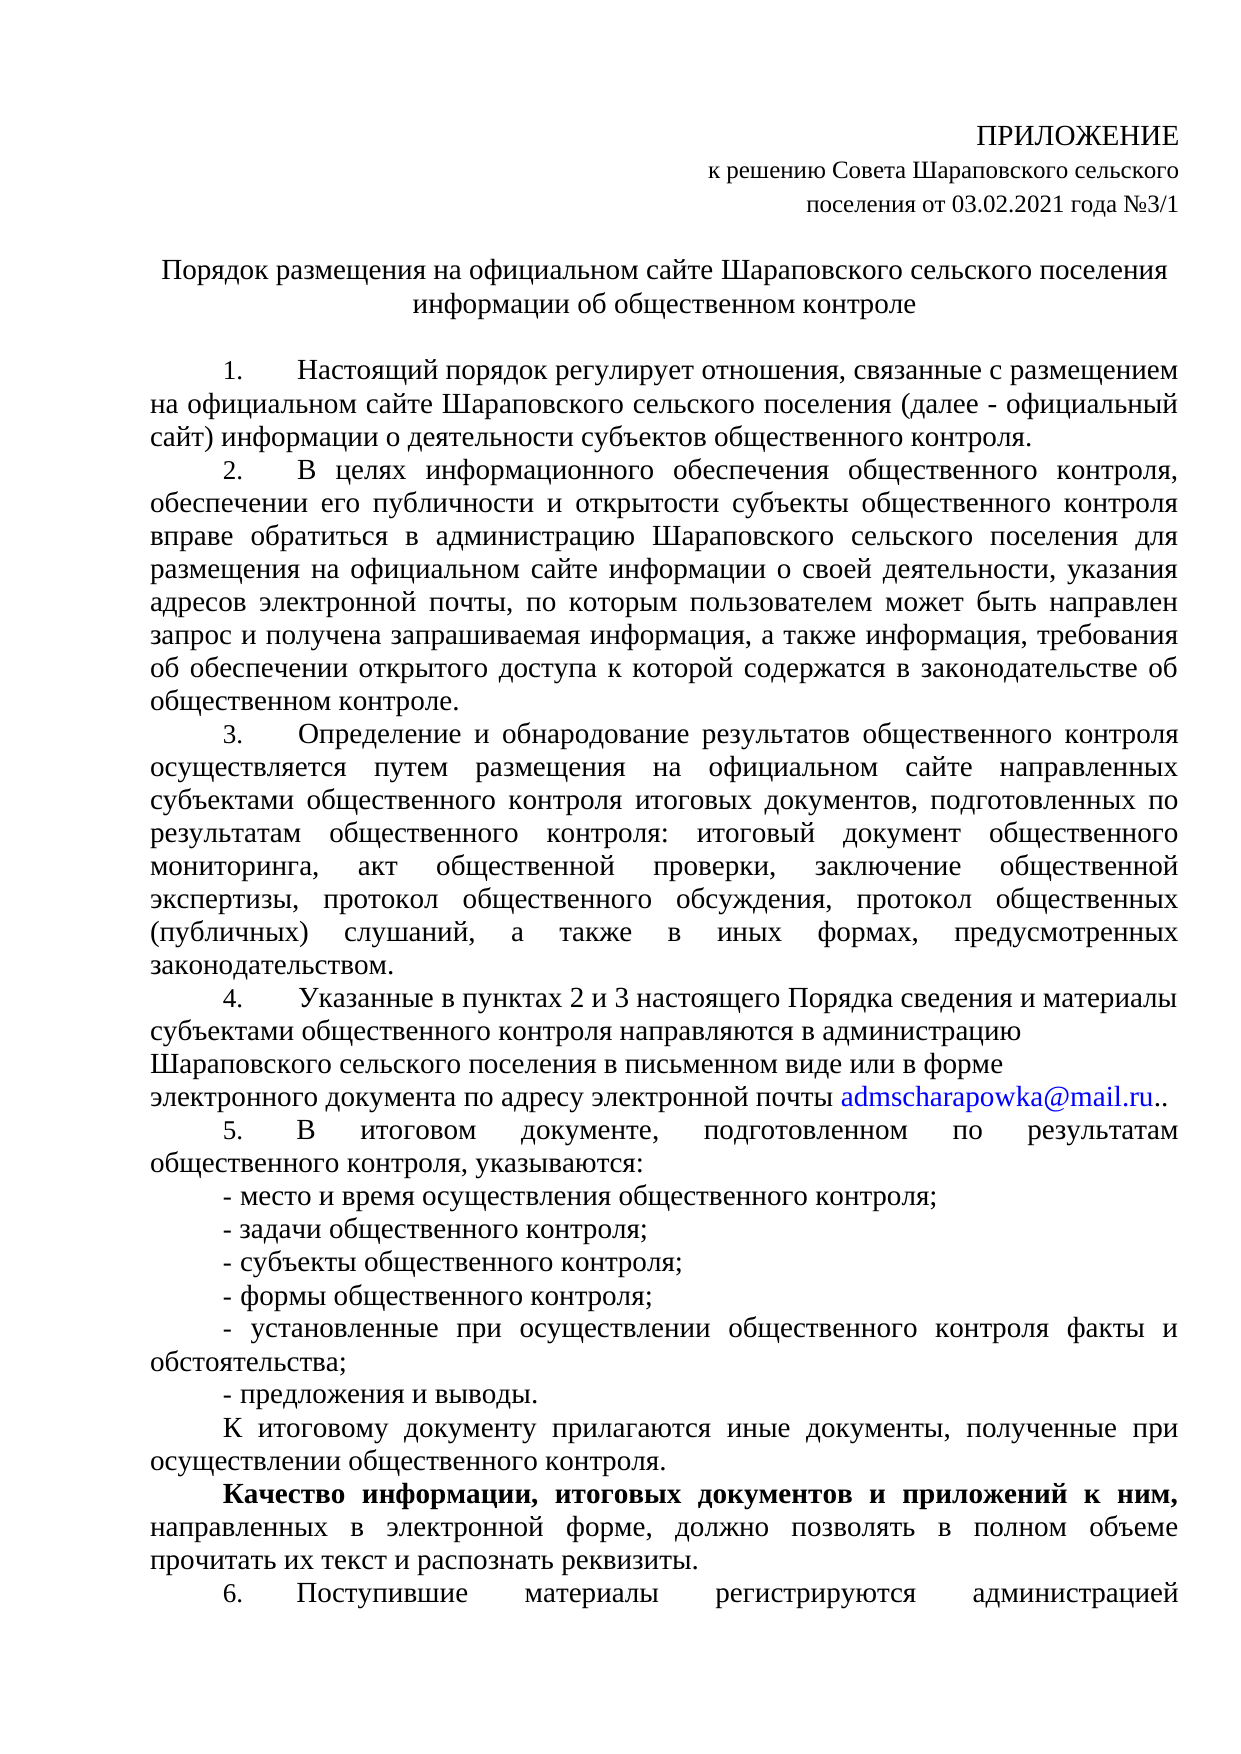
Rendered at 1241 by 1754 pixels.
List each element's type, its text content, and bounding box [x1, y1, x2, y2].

list В целях информационного обеспечения общественного контроля, обеспечении его публичности и открытости субъекты общественного контроля вправе обратиться в администрацию Шараповского сельского поселения для размещения на официальном сайте информации о своей деятельности, указания адресов электронной почты, по которым пользователем может быть направлен запрос и получена запрашиваемая информация, а также информация, требования об обеспечении открытого доступа к которой содержатся в законодательстве об общественном контроле. [150, 453, 1179, 717]
list формы общественного контроля; [150, 1278, 1181, 1312]
list задачи общественного контроля; [150, 1212, 1181, 1246]
list Определение и обнародование результатов общественного контроля осуществляется путем размещения на официальном сайте направленных субъектами общественного контроля итоговых документов, подготовленных по результатам общественного контроля: итоговый документ общественного мониторинга, акт общественной проверки, заключение общественной экспертизы, протокол общественного обсуждения, протокол общественных (публичных) слушаний, а также в иных формах, предусмотренных законодательством. [150, 717, 1179, 981]
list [150, 1576, 1179, 1609]
list Настоящий порядок регулирует отношения, связанные с размещением на официальном сайте Шараповского сельского поселения (далее - официальный сайт) информации о деятельности субъектов общественного контроля. [150, 352, 1179, 453]
list Указанные в пунктах 2 и 3 настоящего Порядка сведения и материалы субъектами общественного контроля направляются в администрацию Шараповского сельского поселения в письменном виде или в форме электронного документа по адресу электронной почты admscharapowka@mail.ru.. [150, 981, 1179, 1113]
text Порядок размещения на официальном сайте Шараповского сельского поселения информации об общественном контроле [148, 252, 1181, 319]
list предложения и выводы. [150, 1378, 1181, 1411]
text поселения от 03.02.2021 года №3/1 [148, 185, 1179, 219]
text Качество информации, итоговых документов и приложений к ним, направленных в электронной форме, должно позволять в полном объеме прочитать их текст и распознать реквизиты. [150, 1477, 1179, 1576]
list В итоговом документе, подготовленном по результатам общественного контроля, указываются: [150, 1113, 1179, 1179]
text ПРИЛОЖЕНИЕ [148, 118, 1179, 152]
text к решению Совета Шараповского сельского [148, 152, 1179, 185]
text К итоговому документу прилагаются иные документы, полученные при осуществлении общественного контроля. [150, 1411, 1179, 1477]
list место и время осуществления общественного контроля; [150, 1179, 1181, 1212]
list установленные при осуществлении общественного контроля факты и обстоятельства; [150, 1312, 1179, 1378]
list субъекты общественного контроля; [150, 1246, 1181, 1278]
